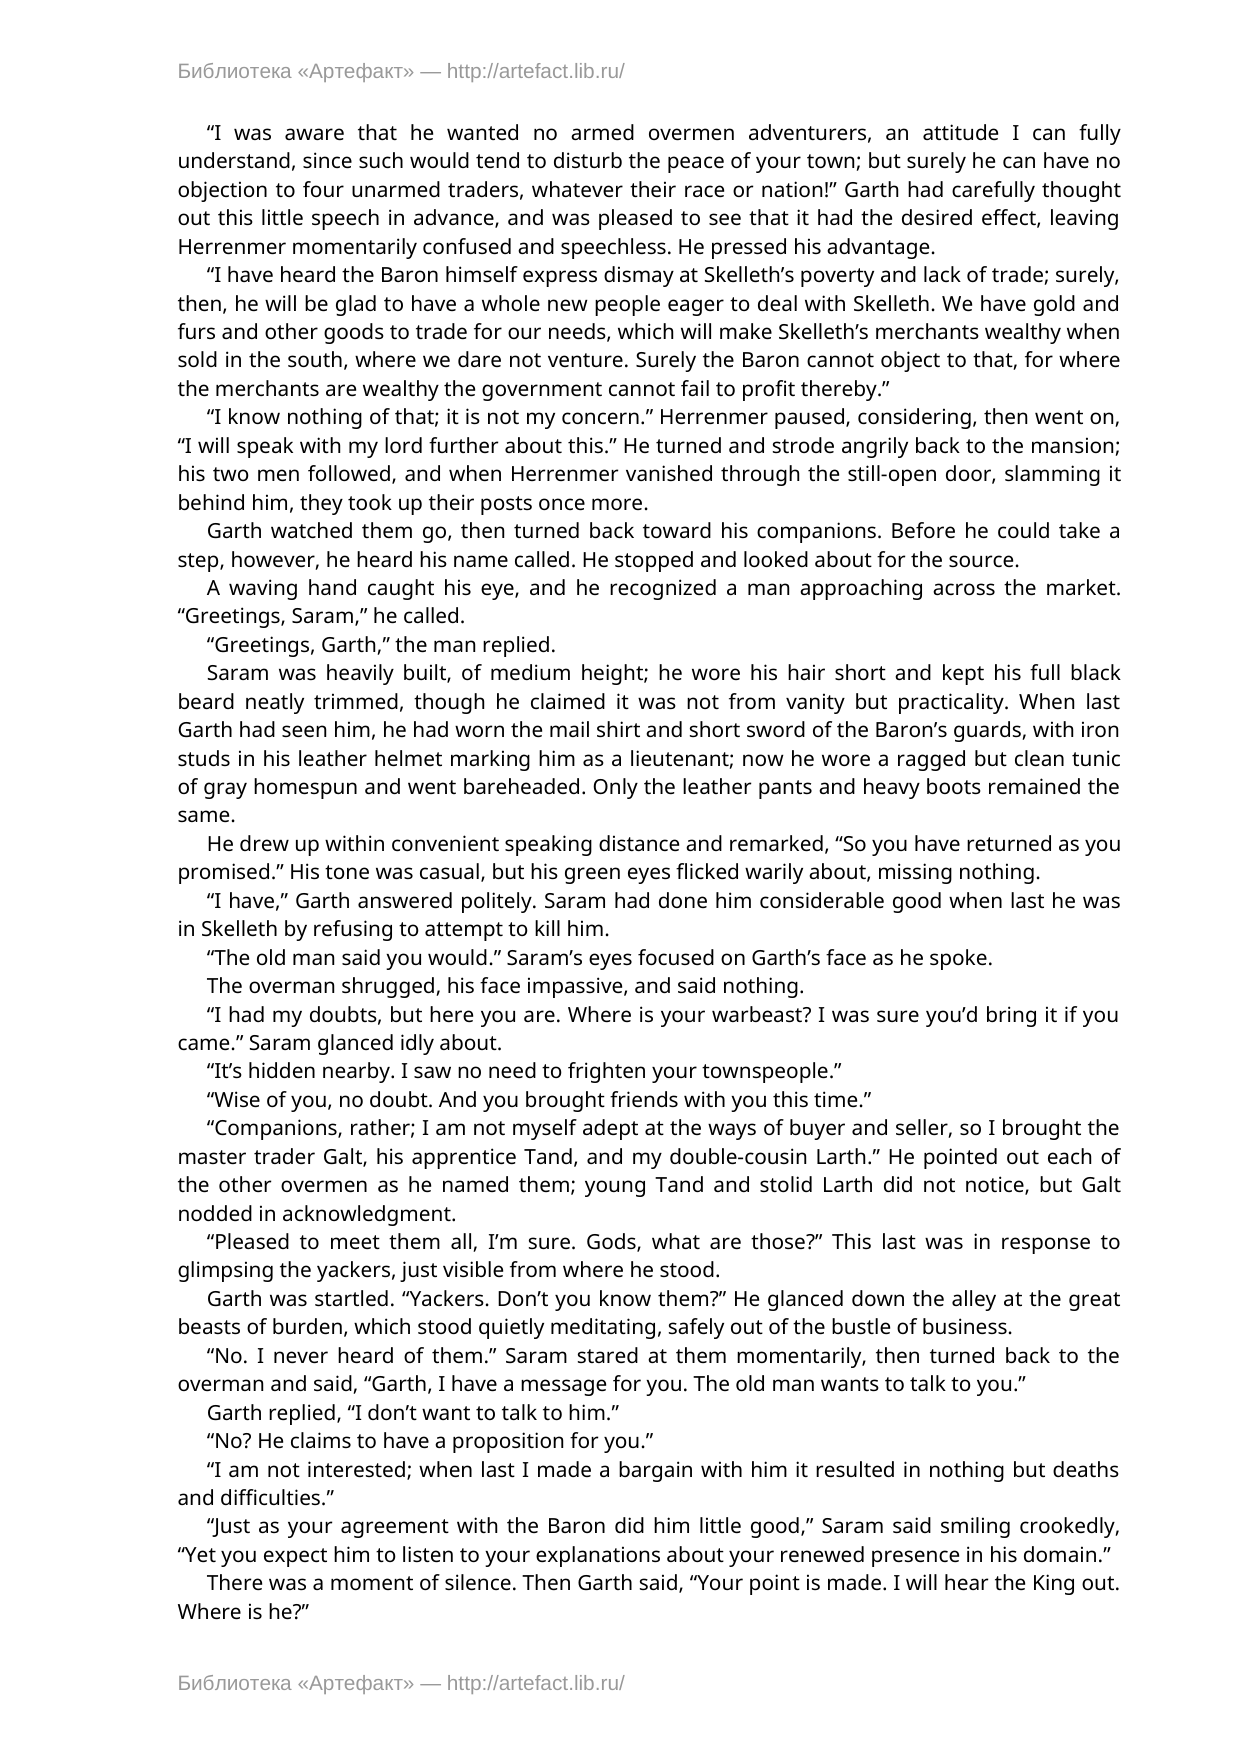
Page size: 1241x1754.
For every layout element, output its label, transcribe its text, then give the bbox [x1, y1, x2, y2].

text “No. I never heard of them.” Saram stared at them momentarily, then turned back to the overman and said, “Garth, I have a message for you. The old man wants to talk to you.” [177, 1341, 1122, 1398]
text “Wise of you, no doubt. And you brought friends with you this time.” [177, 1085, 1122, 1113]
text “It’s hidden nearby. I saw no need to frighten your townspeople.” [177, 1057, 1122, 1085]
text “I had my doubts, but here you are. Where is your warbeast? I was sure you’d bring it if you came.” Saram glanced idly about. [177, 1000, 1122, 1057]
text “Greetings, Garth,” the man replied. [177, 630, 1122, 658]
text “Pleased to meet them all, I’m sure. Gods, what are those?” This last was in response to glimpsing the yackers, just visible from where he stood. [177, 1227, 1122, 1284]
text Saram was heavily built, of medium height; he wore his hair short and kept his full black beard neatly trimmed, though he claimed it was not from vanity but practicality. When last Garth had seen him, he had worn the mail shirt and short sword of the Baron’s guards, with iron studs in his leather helmet marking him as a lieutenant; now he wore a ragged but clean tunic of gray homespun and went bareheaded. Only the leather pants and heavy boots remained the same. [177, 658, 1122, 829]
text Garth was startled. “Yackers. Don’t you know them?” He glanced down the alley at the great beasts of burden, which stood quietly meditating, safely out of the bustle of business. [177, 1284, 1122, 1341]
text “I know nothing of that; it is not my concern.” Herrenmer paused, considering, then went on, “I will speak with my lord further about this.” He turned and strode angrily back to the mansion; his two men followed, and when Herrenmer vanished through the still-open door, slamming it behind him, they took up their posts once more. [177, 402, 1122, 516]
text “Just as your agreement with the Baron did him little good,” Saram said smiling crookedly, “Yet you expect him to listen to your explanations about your renewed presence in his domain.” [177, 1512, 1122, 1568]
text “The old man said you would.” Saram’s eyes focused on Garth’s face as he spoke. [177, 943, 1122, 971]
text Garth replied, “I don’t want to talk to him.” [177, 1398, 1122, 1426]
text He drew up within convenient speaking distance and remarked, “So you have returned as you promised.” His tone was casual, but his green eyes flicked warily about, missing nothing. [177, 829, 1122, 886]
text “I am not interested; when last I made a bargain with him it resulted in nothing but deaths and difficulties.” [177, 1455, 1122, 1512]
text There was a moment of silence. Then Garth said, “Your point is made. I will hear the King out. Where is he?” [177, 1568, 1122, 1625]
text The overman shrugged, his face impassive, and said nothing. [177, 971, 1122, 1000]
text “I have,” Garth answered politely. Saram had done him considerable good when last he was in Skelleth by refusing to attempt to kill him. [177, 886, 1122, 943]
text A waving hand caught his eye, and he recognized a man approaching across the market. “Greetings, Saram,” he called. [177, 573, 1122, 630]
text Garth watched them go, then turned back toward his companions. Before he could take a step, however, he heard his name called. He stopped and looked about for the source. [177, 516, 1122, 573]
text “Companions, rather; I am not myself adept at the ways of buyer and seller, so I brought the master trader Galt, his apprentice Tand, and my double-cousin Larth.” He pointed out each of the other overmen as he named them; young Tand and stolid Larth did not notice, but Galt nodded in acknowledgment. [177, 1113, 1122, 1227]
text “I have heard the Baron himself express dismay at Skelleth’s poverty and lack of trade; surely, then, he will be glad to have a whole new people eager to deal with Skelleth. We have gold and furs and other goods to trade for our needs, which will make Skelleth’s merchants wealthy when sold in the south, where we dare not venture. Surely the Baron cannot object to that, for where the merchants are wealthy the government cannot fail to profit thereby.” [177, 260, 1122, 402]
text “No? He claims to have a proposition for you.” [177, 1426, 1122, 1455]
text “I was aware that he wanted no armed overmen adventurers, an attitude I can fully understand, since such would tend to disturb the peace of your town; but surely he can have no objection to four unarmed traders, whatever their race or nation!” Garth had carefully thought out this little speech in advance, and was pleased to see that it had the desired effect, leaving Herrenmer momentarily confused and speechless. He pressed his advantage. [177, 118, 1122, 260]
